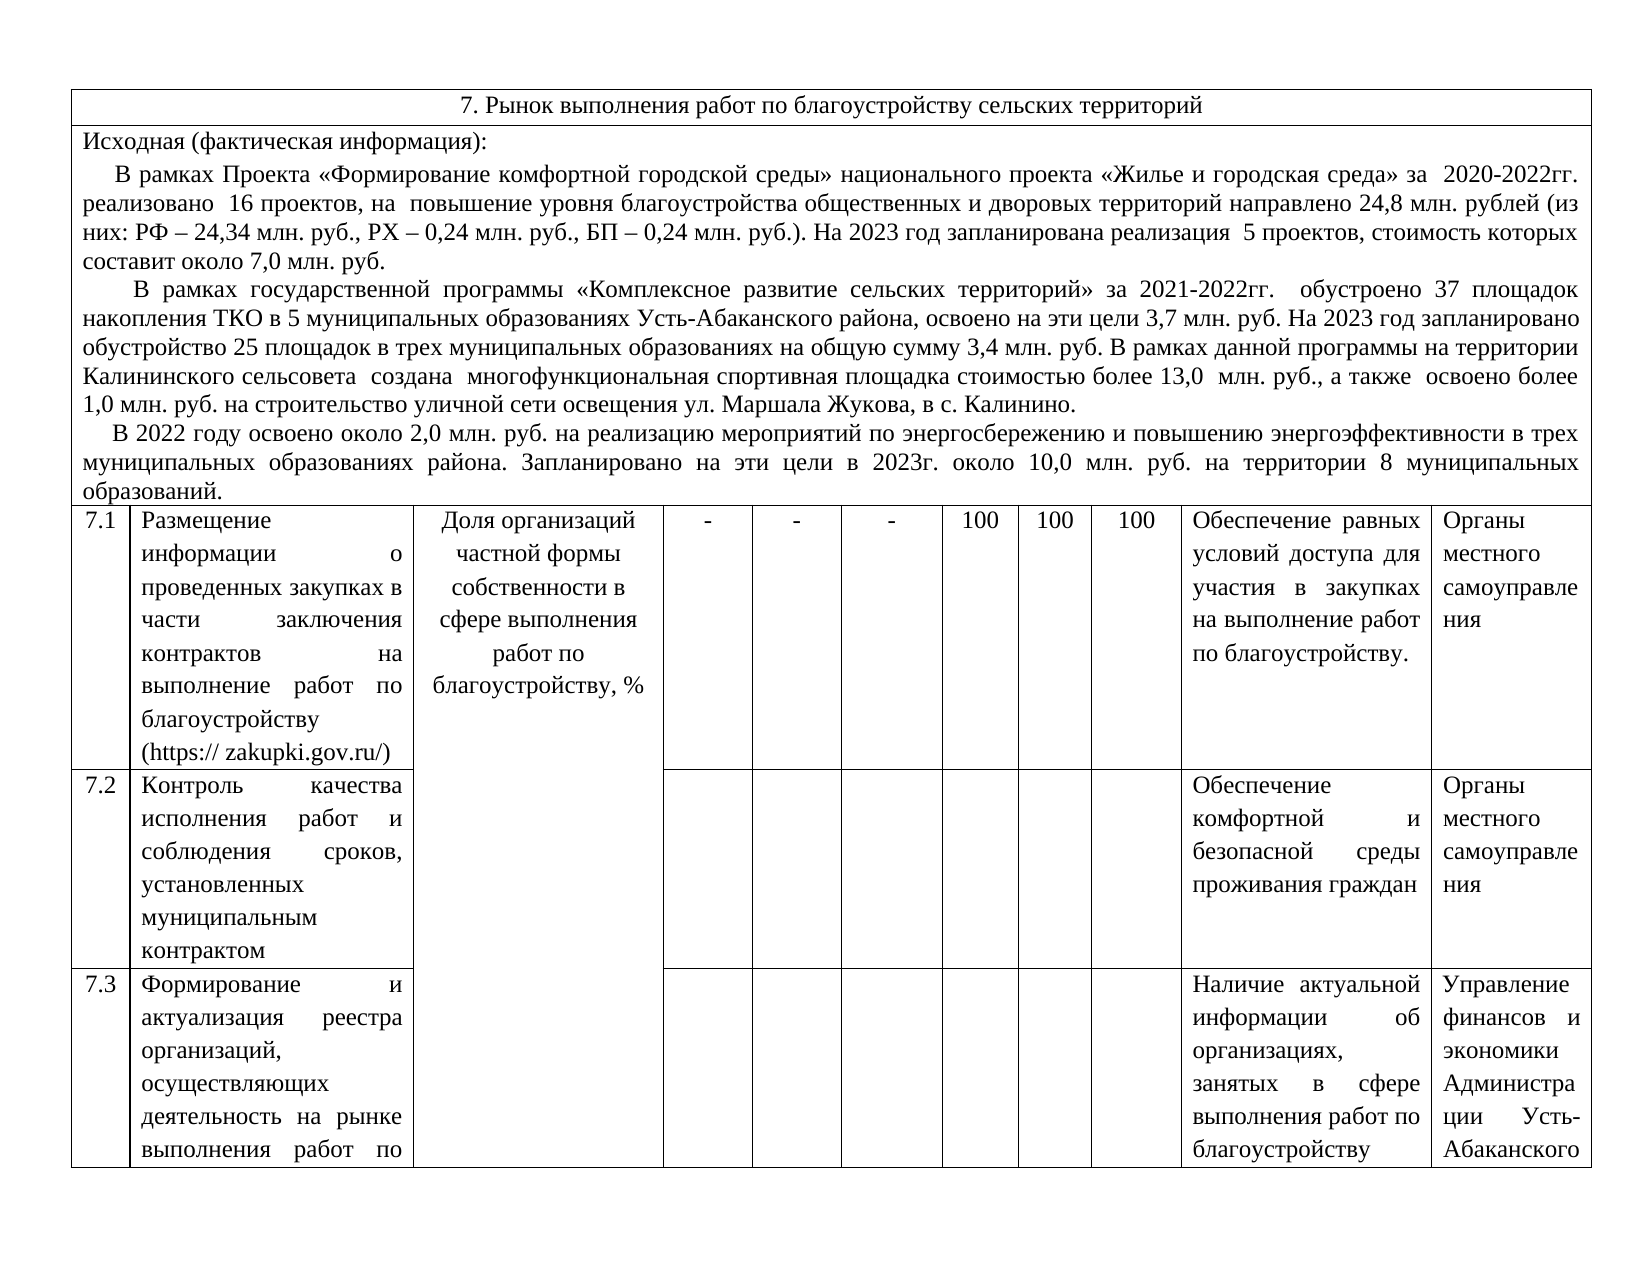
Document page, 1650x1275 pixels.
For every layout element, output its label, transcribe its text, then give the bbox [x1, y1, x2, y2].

table_cell 7.2 [72, 770, 129, 968]
table_cell [842, 969, 942, 1167]
table_cell - [842, 506, 942, 769]
table_cell [943, 770, 1018, 968]
table_cell [1092, 969, 1181, 1167]
table_cell Обеспечение равных условий доступа для участия в закупках на выполнение работ по благоустройству. [1182, 506, 1431, 769]
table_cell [131, 969, 413, 1167]
table_cell Органы местного самоуправления [1432, 770, 1591, 968]
table_cell 100 [943, 506, 1018, 769]
table_cell [753, 770, 841, 968]
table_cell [1182, 969, 1431, 1167]
table_cell [842, 770, 942, 968]
table_cell [1019, 969, 1091, 1167]
table_cell Органы местного самоуправления [1432, 506, 1591, 769]
table_cell Доля организаций частной формы собственности в сфере выполнения работ по благоустройству, % [414, 506, 663, 1167]
table_cell [753, 969, 841, 1167]
table_cell - [664, 506, 752, 769]
table_cell [664, 969, 752, 1167]
table_cell Размещение информации о проведенных закупках в части заключения контрактов на выполнение работ по благоустройству (https:// zakupki.gov.ru/) [131, 506, 413, 769]
table_cell 7.3 [72, 969, 129, 1167]
table_cell Обеспечение комфортной и безопасной среды проживания граждан [1182, 770, 1431, 968]
table_cell [1019, 770, 1091, 968]
table_cell 7. Рынок выполнения работ по благоустройству сельских территорий [72, 90, 1591, 125]
table_cell 100 [1019, 506, 1091, 769]
table_cell - [753, 506, 841, 769]
table_cell [664, 770, 752, 968]
table_cell 7.1 [72, 506, 129, 769]
table_cell [1092, 770, 1181, 968]
table_cell 100 [1092, 506, 1181, 769]
table_cell Исходная (фактическая информация): В рамках Проекта «Формирование комфортной городской среды» национального проекта «Жилье и городская среда» за 2020-2022гг. реализовано 16 проектов, на повышение уровня благоустройства общественных и дворовых территорий направлено 24,8 млн. рублей (из них: РФ – 24,34 млн. руб., РХ – 0,24 млн. руб., БП – 0,24 млн. руб.). На 2023 год запланирована реализация 5 проектов, стоимость которых составит около 7,0 млн. руб. В рамках государственной программы «Комплексное развитие сельских территорий» за 2021-2022гг. обустроено 37 площадок накопления ТКО в 5 муниципальных образованиях Усть-Абаканского района, освоено на эти цели 3,7 млн. руб. На 2023 год запланировано обустройство 25 площадок в трех муниципальных образованиях на общую сумму 3,4 млн. руб. В рамках данной программы на территории Калининского сельсовета создана многофункциональная спортивная площадка стоимостью более 13,0 млн. руб., а также освоено более 1,0 млн. руб. на строительство уличной сети освещения ул. Маршала Жукова, в с. Калинино. В 2022 году освоено около 2,0 млн. руб. на реализацию мероприятий по энергосбережению и повышению энергоэффективности в трех муниципальных образованиях района. Запланировано на эти цели в 2023г. около 10,0 млн. руб. на территории 8 муниципальных образований. [72, 126, 1591, 504]
table_cell Контроль качества исполнения работ и соблюдения сроков, установленных муниципальным контрактом [131, 770, 413, 968]
table_cell [943, 969, 1018, 1167]
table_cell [1432, 969, 1591, 1167]
